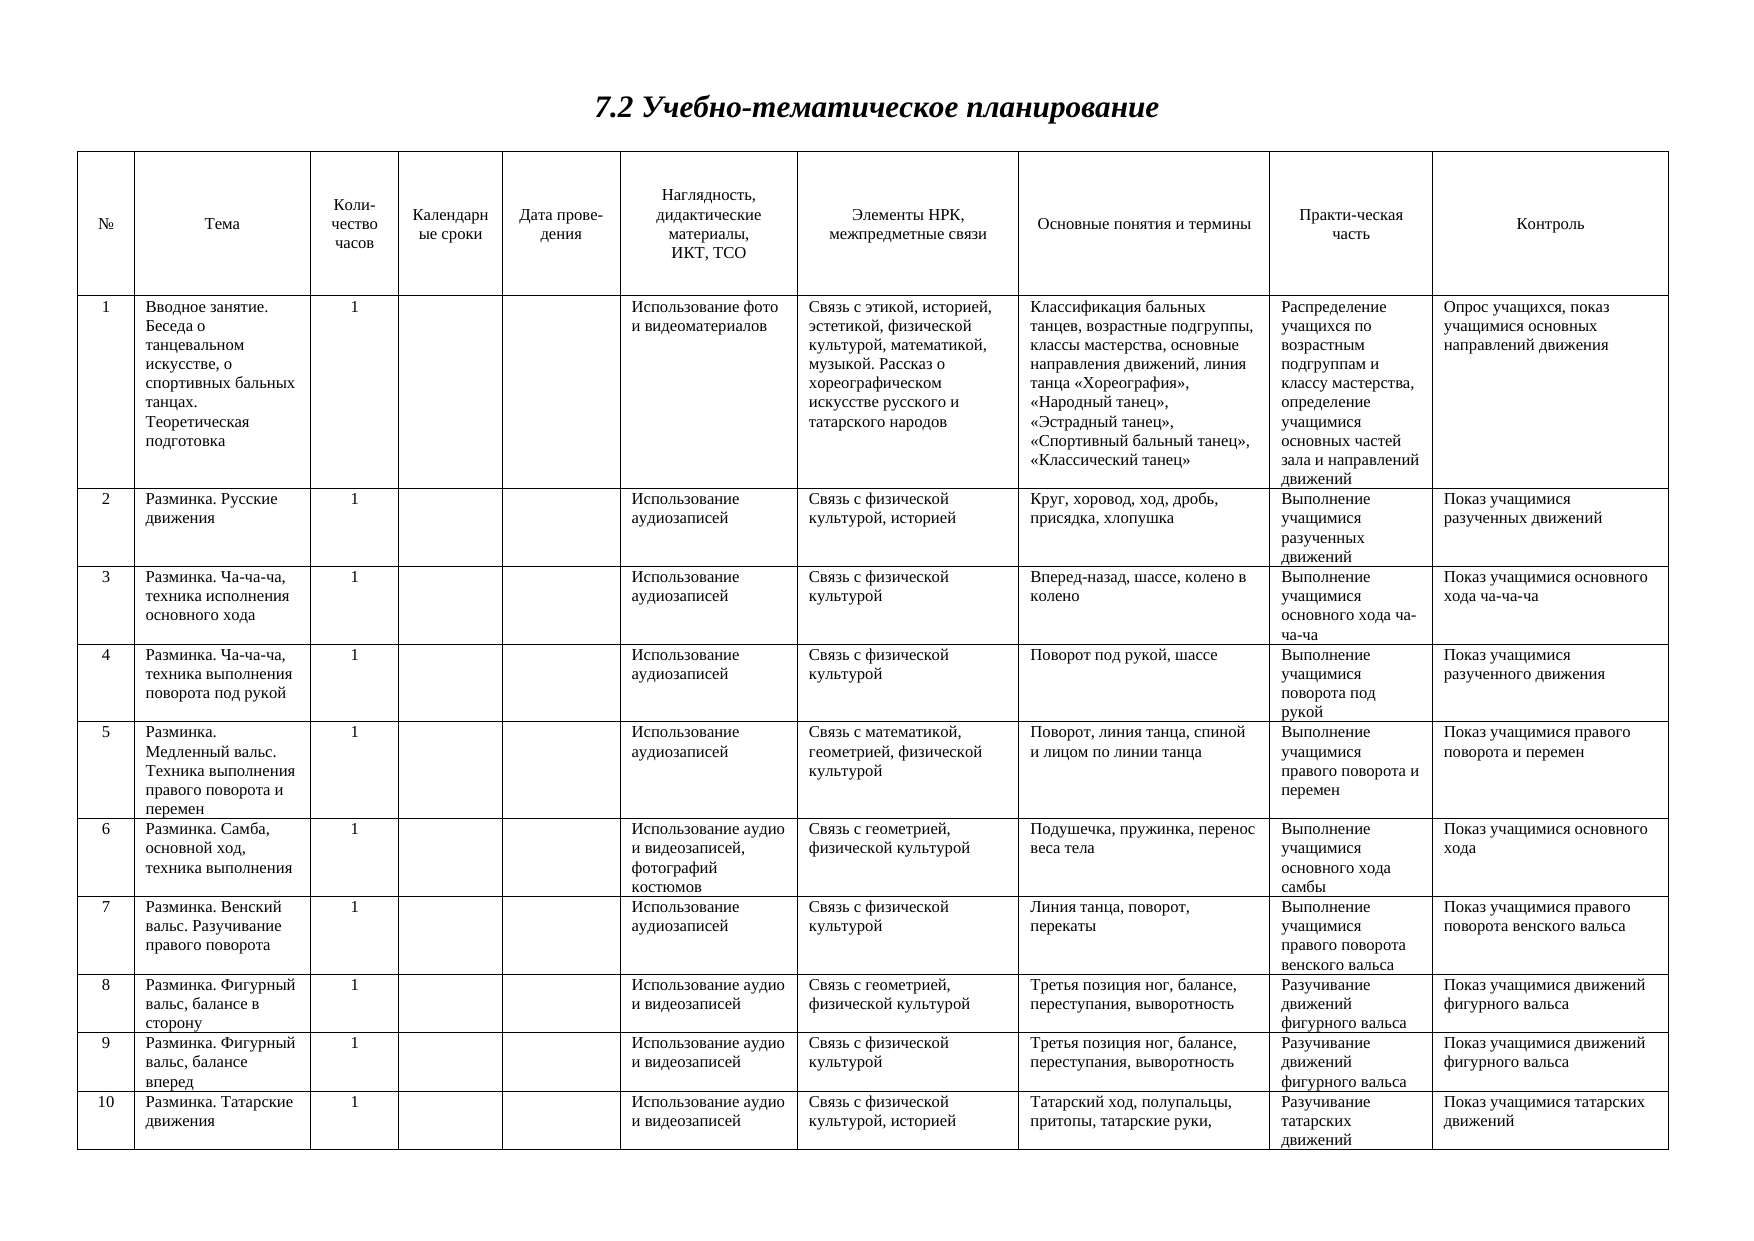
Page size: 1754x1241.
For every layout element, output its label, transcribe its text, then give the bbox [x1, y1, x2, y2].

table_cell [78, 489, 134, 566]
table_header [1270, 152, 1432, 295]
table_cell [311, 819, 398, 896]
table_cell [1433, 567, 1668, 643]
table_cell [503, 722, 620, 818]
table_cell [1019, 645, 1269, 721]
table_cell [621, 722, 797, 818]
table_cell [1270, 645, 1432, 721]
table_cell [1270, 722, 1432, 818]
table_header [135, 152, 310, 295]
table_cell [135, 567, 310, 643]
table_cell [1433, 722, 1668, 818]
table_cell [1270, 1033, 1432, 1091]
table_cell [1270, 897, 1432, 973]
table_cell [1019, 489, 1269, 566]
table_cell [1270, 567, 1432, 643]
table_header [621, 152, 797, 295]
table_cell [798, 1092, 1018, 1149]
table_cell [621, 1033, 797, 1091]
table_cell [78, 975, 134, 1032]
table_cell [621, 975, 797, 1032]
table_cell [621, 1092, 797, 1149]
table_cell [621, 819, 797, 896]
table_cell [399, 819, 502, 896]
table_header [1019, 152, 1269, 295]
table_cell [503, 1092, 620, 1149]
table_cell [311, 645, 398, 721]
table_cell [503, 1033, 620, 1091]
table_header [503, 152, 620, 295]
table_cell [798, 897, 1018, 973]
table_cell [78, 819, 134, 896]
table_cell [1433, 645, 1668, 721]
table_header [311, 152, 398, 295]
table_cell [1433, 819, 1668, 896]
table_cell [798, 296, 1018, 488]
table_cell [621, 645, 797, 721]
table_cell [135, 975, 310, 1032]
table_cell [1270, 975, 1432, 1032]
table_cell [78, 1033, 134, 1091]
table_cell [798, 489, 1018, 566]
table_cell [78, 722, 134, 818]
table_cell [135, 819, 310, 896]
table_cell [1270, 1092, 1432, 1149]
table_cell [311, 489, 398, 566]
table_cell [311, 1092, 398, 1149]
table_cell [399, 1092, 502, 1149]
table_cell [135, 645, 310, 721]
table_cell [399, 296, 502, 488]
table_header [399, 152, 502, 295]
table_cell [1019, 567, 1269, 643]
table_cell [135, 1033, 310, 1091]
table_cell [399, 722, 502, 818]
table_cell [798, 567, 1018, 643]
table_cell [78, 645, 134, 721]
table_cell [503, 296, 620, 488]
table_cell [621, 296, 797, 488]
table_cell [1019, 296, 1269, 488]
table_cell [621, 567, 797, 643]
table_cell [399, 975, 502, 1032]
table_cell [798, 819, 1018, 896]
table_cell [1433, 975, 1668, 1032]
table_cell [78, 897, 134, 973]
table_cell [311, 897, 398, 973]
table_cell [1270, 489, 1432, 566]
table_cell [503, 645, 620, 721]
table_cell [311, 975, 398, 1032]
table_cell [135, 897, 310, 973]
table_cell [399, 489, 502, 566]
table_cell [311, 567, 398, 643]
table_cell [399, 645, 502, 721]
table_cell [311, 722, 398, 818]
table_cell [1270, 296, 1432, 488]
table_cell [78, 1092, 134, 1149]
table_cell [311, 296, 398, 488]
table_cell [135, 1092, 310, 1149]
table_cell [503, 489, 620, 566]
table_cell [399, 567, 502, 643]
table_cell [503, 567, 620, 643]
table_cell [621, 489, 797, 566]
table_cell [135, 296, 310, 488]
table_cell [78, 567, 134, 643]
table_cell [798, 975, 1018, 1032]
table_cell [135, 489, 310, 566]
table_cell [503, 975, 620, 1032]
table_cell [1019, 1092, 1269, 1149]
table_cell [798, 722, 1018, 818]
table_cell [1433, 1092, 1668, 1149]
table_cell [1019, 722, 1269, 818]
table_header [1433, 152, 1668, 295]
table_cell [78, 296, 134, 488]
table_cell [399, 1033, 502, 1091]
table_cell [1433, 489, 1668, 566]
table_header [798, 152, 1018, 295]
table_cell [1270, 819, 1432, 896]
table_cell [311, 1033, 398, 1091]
text 7.2 Учебно-тематическое планирование [89, 89, 1665, 124]
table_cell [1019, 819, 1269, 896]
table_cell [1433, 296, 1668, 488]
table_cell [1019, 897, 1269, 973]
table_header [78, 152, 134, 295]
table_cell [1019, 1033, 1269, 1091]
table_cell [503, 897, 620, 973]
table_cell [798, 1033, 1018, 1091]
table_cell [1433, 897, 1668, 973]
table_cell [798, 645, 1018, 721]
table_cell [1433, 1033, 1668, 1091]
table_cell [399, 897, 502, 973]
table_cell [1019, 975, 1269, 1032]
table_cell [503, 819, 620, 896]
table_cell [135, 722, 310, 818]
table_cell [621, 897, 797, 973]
